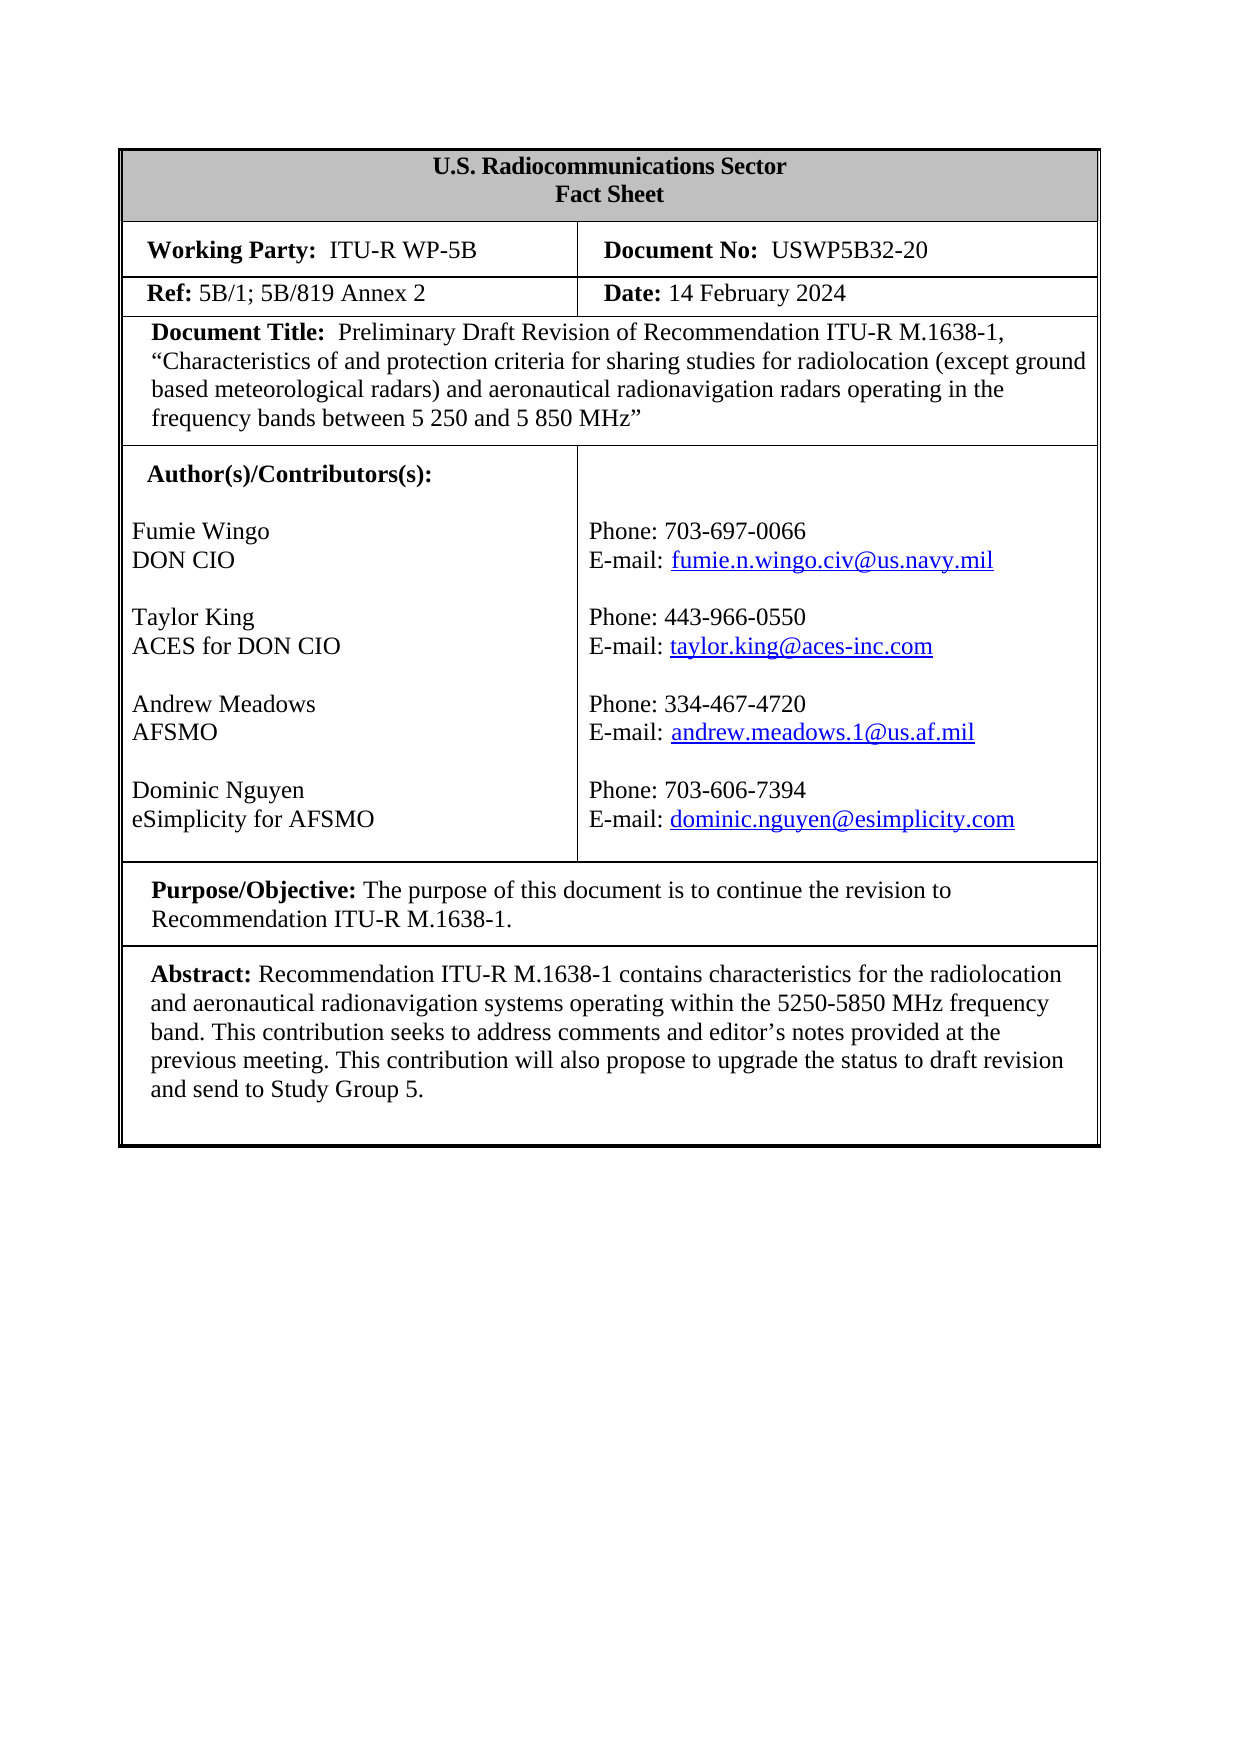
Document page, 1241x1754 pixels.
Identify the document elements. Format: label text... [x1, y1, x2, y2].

table_cell Date: 14 February 2024 [578, 278, 1097, 316]
table_header U.S. Radiocommunications Sector Fact Sheet [123, 151, 1097, 221]
table_cell Working Party: ITU-R WP-5B [123, 222, 577, 276]
table_cell Author(s)/Contributors(s): Fumie Wingo DON CIO Taylor King ACES for DON CIO Andrew Meadows AFSMO Dominic Nguyen eSimplicity for AFSMO [123, 446, 577, 861]
table_cell Purpose/Objective: The purpose of this document is to continue the revision to Recommendation ITU-R M.1638-1. [123, 863, 1097, 945]
table_cell Document Title: Preliminary Draft Revision of Recommendation ITU-R M.1638-1, “Characteristics of and protection criteria for sharing studies for radiolocation (except ground based meteorological radars) and aeronautical radionavigation radars operating in the frequency bands between 5 250 and 5 850 MHz” [123, 317, 1097, 444]
table_cell Ref: 5B/1; 5B/819 Annex 2 [123, 278, 577, 316]
table_cell Abstract: Recommendation ITU-R M.1638-1 contains characteristics for the radiolocation and aeronautical radionavigation systems operating within the 5250-5850 MHz frequency band. This contribution seeks to address comments and editor’s notes provided at the previous meeting. This contribution will also propose to upgrade the status to draft revision and send to Study Group 5. [123, 947, 1097, 1144]
table_cell Phone: 703-697-0066 E-mail: fumie.n.wingo.civ@us.navy.mil Phone: 443-966-0550 E-mail: taylor.king@aces-inc.com Phone: 334-467-4720 E-mail: andrew.meadows.1@us.af.mil Phone: 703-606-7394 E-mail: dominic.nguyen@esimplicity.com [578, 446, 1097, 861]
table_cell Document No: USWP5B32-20 [578, 222, 1097, 276]
